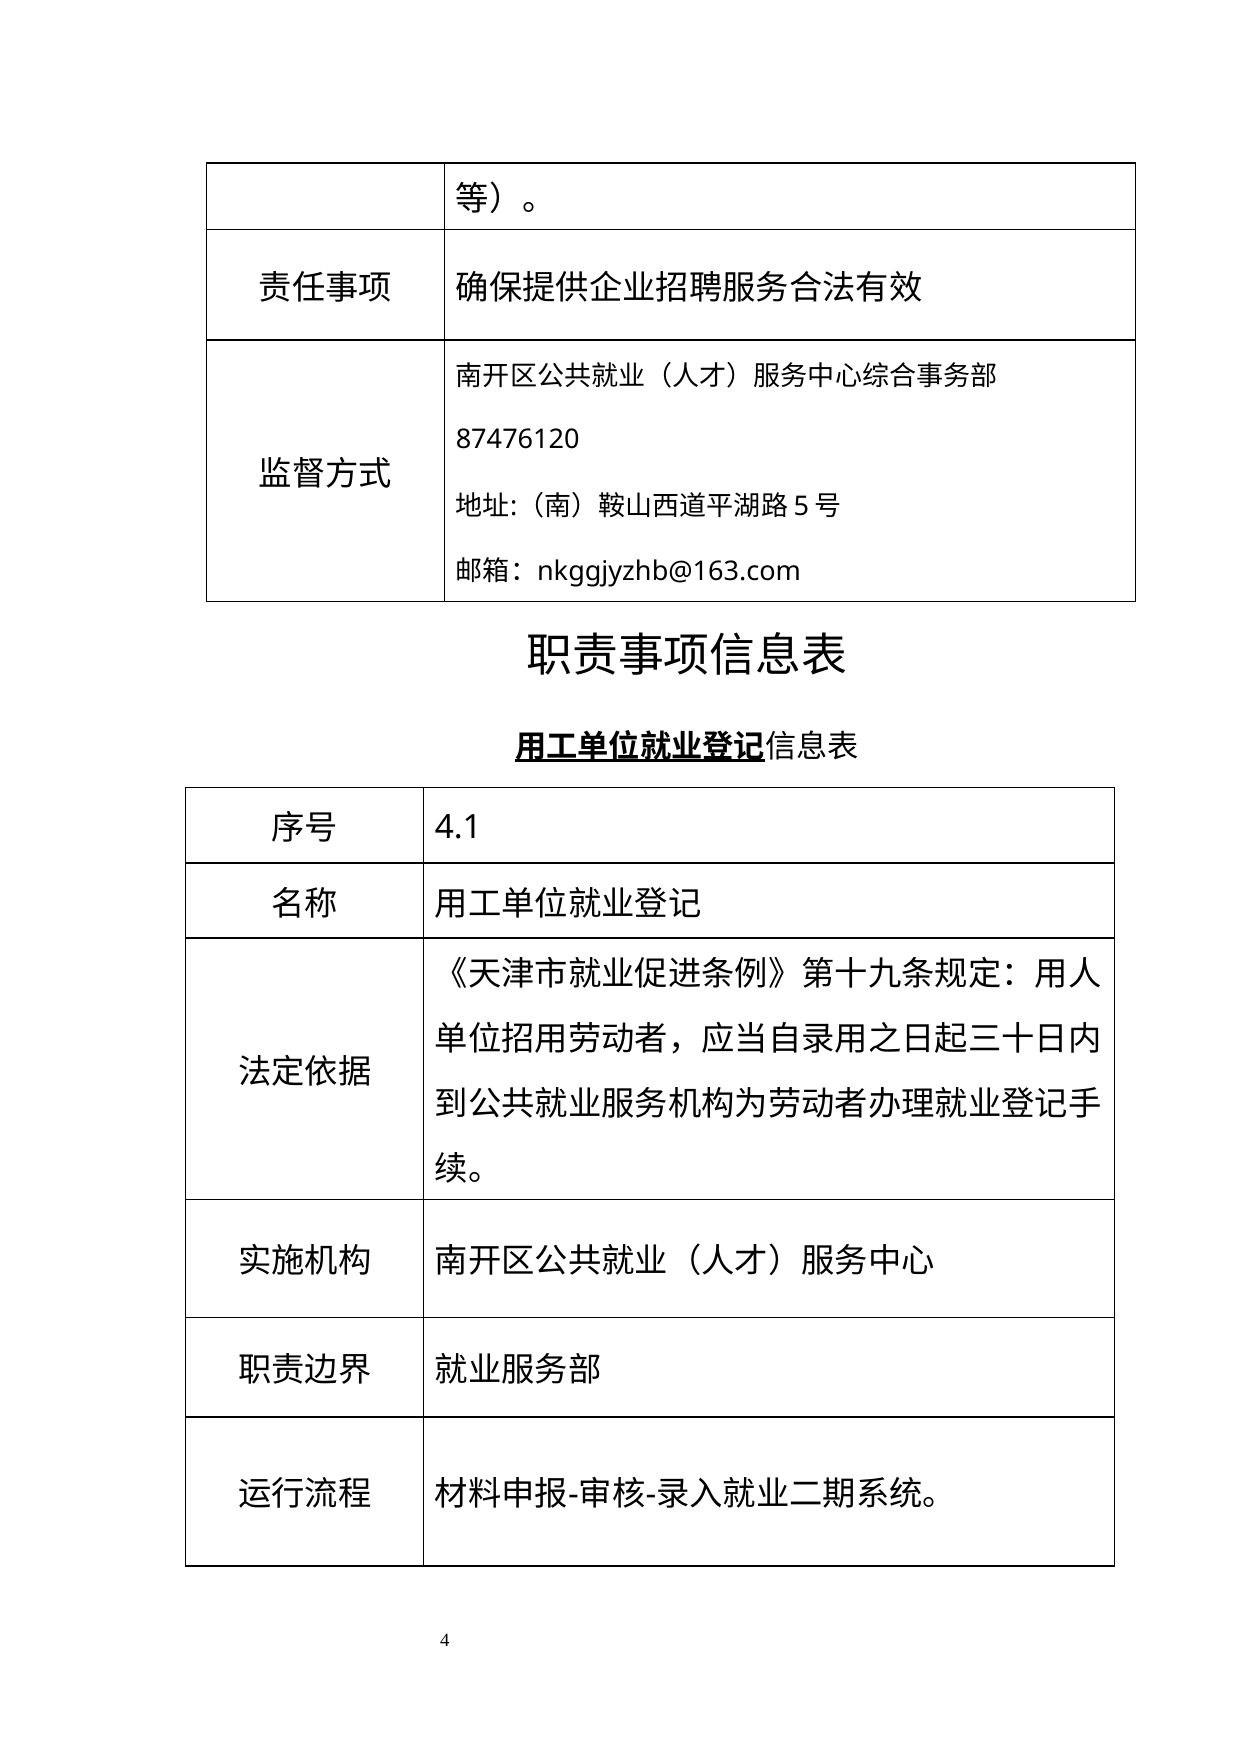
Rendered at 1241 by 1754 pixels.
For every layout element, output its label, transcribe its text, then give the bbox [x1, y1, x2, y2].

table_cell 职责边界 [186, 1318, 423, 1416]
table_cell 运行流程 [186, 1418, 423, 1565]
table_header 职责事项信息表 [186, 162, 1188, 700]
table_cell 4.1 [424, 788, 1114, 862]
table_cell 序号 [186, 788, 423, 862]
table_cell 实施机构 [186, 1200, 423, 1317]
table_cell 名称 [186, 864, 423, 937]
table_cell 《天津市就业促进条例》第十九条规定：用人单位招用劳动者，应当自录用之日起三十日内到公共就业服务机构为劳动者办理就业登记手续。 [424, 939, 1114, 1199]
table_cell 用工单位就业登记信息表 [186, 700, 1188, 787]
table_cell 就业服务部 [424, 1318, 1114, 1416]
table_cell 材料申报-审核-录入就业二期系统。 [424, 1418, 1114, 1565]
table_cell 用工单位就业登记 [424, 864, 1114, 937]
table_cell 南开区公共就业（人才）服务中心 [424, 1200, 1114, 1317]
table_cell 法定依据 [186, 939, 423, 1199]
